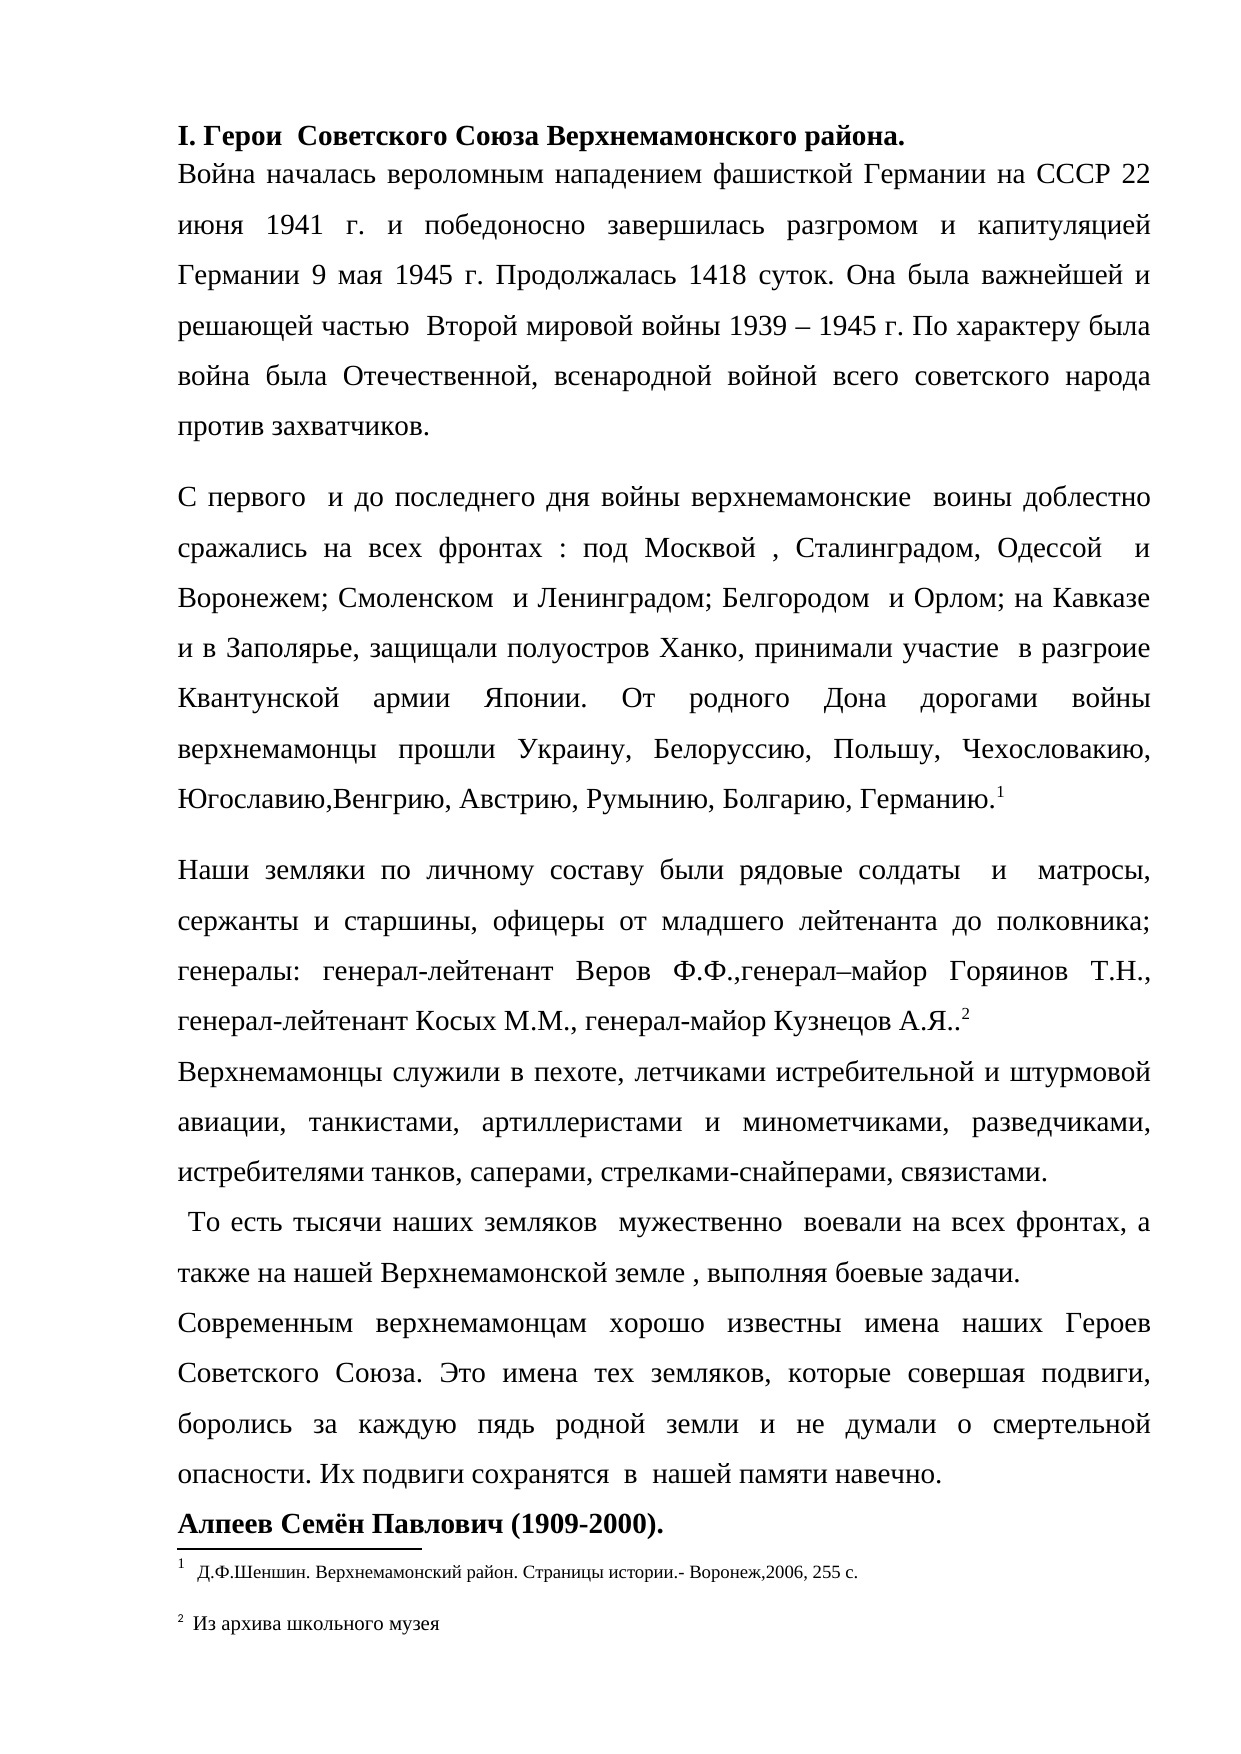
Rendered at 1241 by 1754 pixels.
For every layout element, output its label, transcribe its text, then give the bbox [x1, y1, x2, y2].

text С первого и до последнего дня войны верхнемамонские воины доблестно сражались на всех фронтах : под Москвой , Сталинградом, Одессой и Воронежем; Смоленском и Ленинградом; Белгородом и Орлом; на Кавказе и в Заполярье, защищали полуостров Ханко, принимали участие в разгроие Квантунской армии Японии. От родного Дона дорогами войны верхнемамонцы прошли Украину, Белоруссию, Польшу, Чехословакию, Югославию,Венгрию, Австрию, Румынию, Болгарию, Германию. [177, 479, 1152, 815]
text Наши земляки по личному составу были рядовые солдаты и матросы, сержанты и старшины, офицеры от младшего лейтенанта до полковника; генералы: генерал-лейтенант Веров Ф.Ф.,генерал–майор Горяинов Т.Н., генерал-лейтенант Косых М.М., генерал-майор Кузнецов А.Я.. [177, 852, 1152, 1037]
text Верхнемамонцы служили в пехоте, летчиками истребительной и штурмовой авиации, танкистами, артиллеристами и минометчиками, разведчиками, истребителями танков, саперами, стрелками-снайперами, связистами. [177, 1054, 1152, 1188]
text То есть тысячи наших земляков мужественно воевали на всех фронтах, а также на нашей Верхнемамонской земле , выполняя боевые задачи. [177, 1204, 1152, 1288]
text Современным верхнемамонцам хорошо известны имена наших Героев Советского Союза. Это имена тех земляков, которые совершая подвиги, боролись за каждую пядь родной земли и не думали о смертельной опасности. Их подвиги сохранятся в нашей памяти навечно. [177, 1305, 1152, 1490]
text I. Герои Советского Союза Верхнемамонского района. [177, 118, 1152, 152]
text Война началась вероломным нападением фашисткой Германии на СССР 22 июня 1941 г. и победоносно завершилась разгромом и капитуляцией Германии 9 мая 1945 г. Продолжалась 1418 суток. Она была важнейшей и решающей частью Второй мировой войны 1939 – 1945 г. По характеру была война была Отечественной, всенародной войной всего советского народа против захватчиков. [177, 157, 1152, 442]
text Алпеев Семён Павлович (1909-2000). [177, 1506, 1152, 1540]
